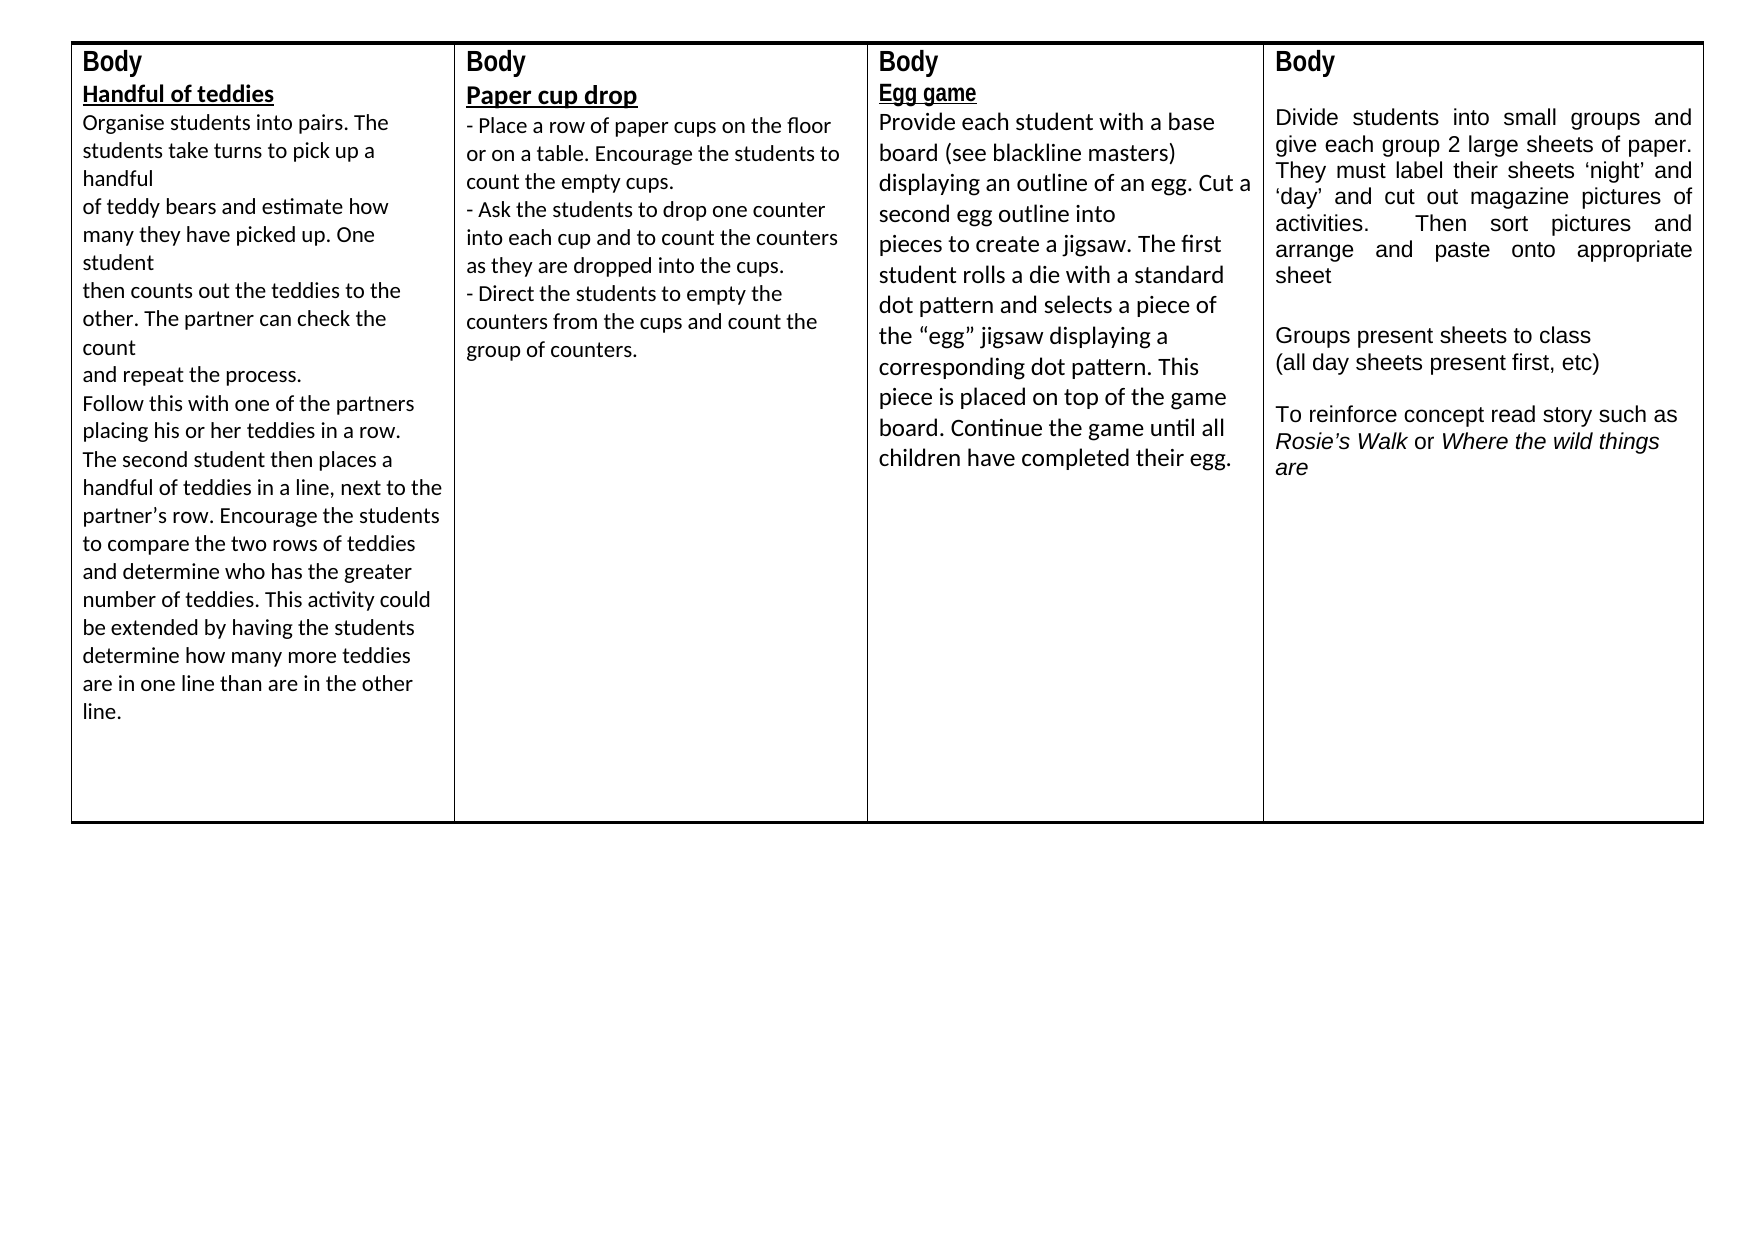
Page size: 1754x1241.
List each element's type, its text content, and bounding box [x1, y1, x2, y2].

table_cell Body Egg game Provide each student with a base board (see blackline masters) displaying an outline of an egg. Cut a second egg outline into pieces to create a jigsaw. The first student rolls a die with a standard dot pattern and selects a piece of the “egg” jigsaw displaying a corresponding dot pattern. This piece is placed on top of the game board. Continue the game until all children have completed their egg. [868, 45, 1263, 821]
table_cell Body Divide students into small groups and give each group 2 large sheets of paper. They must label their sheets ‘night’ and ‘day’ and cut out magazine pictures of activities. Then sort pictures and arrange and paste onto appropriate sheet Groups present sheets to class (all day sheets present first, etc) To reinforce concept read story such as Rosie’s Walk or Where the wild things are [1264, 45, 1703, 821]
table_cell Body Handful of teddies Organise students into pairs. The students take turns to pick up a handful of teddy bears and estimate how many they have picked up. One student then counts out the teddies to the other. The partner can check the count and repeat the process. Follow this with one of the partners placing his or her teddies in a row. The second student then places a handful of teddies in a line, next to the partner’s row. Encourage the students to compare the two rows of teddies and determine who has the greater number of teddies. This activity could be extended by having the students determine how many more teddies are in one line than are in the other line. [72, 45, 454, 821]
table_cell Body Paper cup drop - Place a row of paper cups on the floor or on a table. Encourage the students to count the empty cups. - Ask the students to drop one counter into each cup and to count the counters as they are dropped into the cups. - Direct the students to empty the counters from the cups and count the group of counters. [455, 45, 867, 821]
